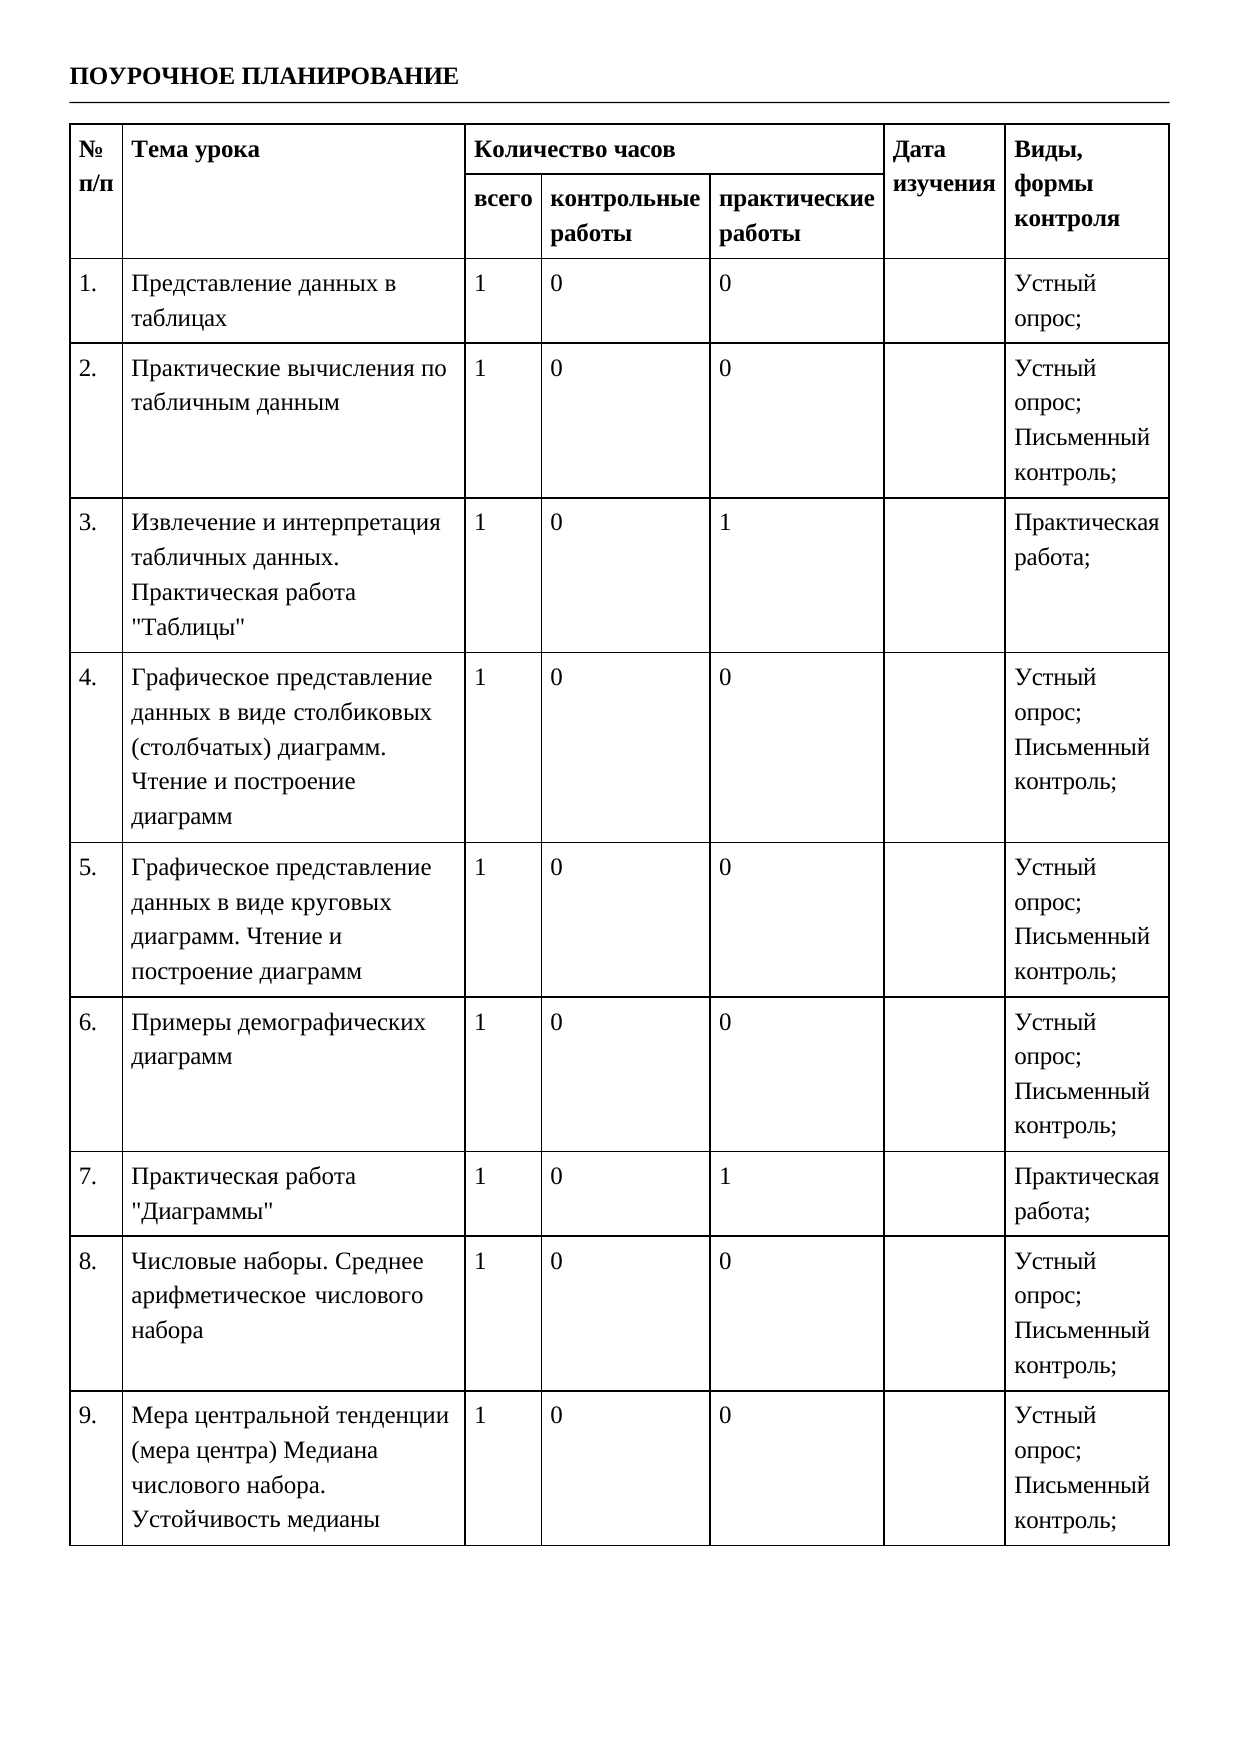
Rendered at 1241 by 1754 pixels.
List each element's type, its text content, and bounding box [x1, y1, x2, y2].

table_cell [885, 1392, 1004, 1545]
table_cell Практическая работа; [1006, 1152, 1168, 1235]
table_cell 7. [71, 1152, 122, 1235]
table_cell Числовые наборы. Среднее арифметическое числового набора [123, 1237, 464, 1390]
table_cell Устный опрос; Письменный контроль; [1006, 1392, 1168, 1545]
table_cell 0 [711, 843, 883, 996]
table_cell 1 [466, 344, 541, 497]
table_cell Устный опрос; Письменный контроль; [1006, 998, 1168, 1151]
table_cell 1 [711, 1152, 883, 1235]
table_cell 1 [466, 499, 541, 652]
table_cell Мера центральной тенденции (мера центра) Медиана числового набора. Устойчивость медианы [123, 1392, 464, 1545]
table_cell 0 [542, 1237, 709, 1390]
table_cell 1 [711, 499, 883, 652]
table_cell 1 [466, 1152, 541, 1235]
table_cell [885, 1152, 1004, 1235]
table_cell [885, 259, 1004, 342]
table_header Дата изучения [885, 125, 1004, 258]
table_cell Устный опрос; Письменный контроль; [1006, 1237, 1168, 1390]
table_cell 1 [466, 843, 541, 996]
table_cell 0 [711, 998, 883, 1151]
table_header Тема урока [123, 125, 464, 258]
table_cell всего [466, 175, 541, 258]
table_cell Графическое представление данных в виде столбиковых (столбчатых) диаграмм. Чтение и построение диаграмм [123, 653, 464, 841]
table_cell 1 [466, 653, 541, 841]
table_cell [885, 1237, 1004, 1390]
table_cell 0 [711, 344, 883, 497]
table_cell 6. [71, 998, 122, 1151]
table_cell 2. [71, 344, 122, 497]
table_cell 0 [542, 259, 709, 342]
table_cell 1 [466, 998, 541, 1151]
table_cell 1 [466, 1392, 541, 1545]
table_cell Устный опрос; Письменный контроль; [1006, 344, 1168, 497]
table_cell [885, 344, 1004, 497]
table_cell Примеры демографических диаграмм [123, 998, 464, 1151]
table_cell Практическая работа; [1006, 499, 1168, 652]
table_cell 0 [711, 1392, 883, 1545]
table_cell 0 [711, 259, 883, 342]
table_cell [885, 998, 1004, 1151]
table_cell 0 [711, 653, 883, 841]
table_cell 1 [466, 259, 541, 342]
table_cell 9. [71, 1392, 122, 1545]
table_cell 0 [542, 653, 709, 841]
table_cell 8. [71, 1237, 122, 1390]
table_cell 0 [542, 998, 709, 1151]
table_header № п/п [71, 125, 122, 258]
table_cell [885, 653, 1004, 841]
table_cell 5. [71, 843, 122, 996]
table_cell Практическая работа "Диаграммы" [123, 1152, 464, 1235]
table_cell [885, 499, 1004, 652]
table_cell 0 [711, 1237, 883, 1390]
table_cell 0 [542, 1392, 709, 1545]
table_header Виды, формы контроля [1006, 125, 1168, 258]
table_cell Извлечение и интерпретация табличных данных. Практическая работа "Таблицы" [123, 499, 464, 652]
table_cell [885, 843, 1004, 996]
table_header Количество часов [466, 125, 883, 173]
table_cell практические работы [711, 175, 883, 258]
table_cell 0 [542, 1152, 709, 1235]
table_cell Устный опрос; Письменный контроль; [1006, 653, 1168, 841]
table_cell 0 [542, 344, 709, 497]
table_cell Устный опрос; [1006, 259, 1168, 342]
table_cell 1. [71, 259, 122, 342]
table_cell 0 [542, 843, 709, 996]
table_cell 0 [542, 499, 709, 652]
table_cell контрольные работы [542, 175, 709, 258]
table_cell Устный опрос; Письменный контроль; [1006, 843, 1168, 996]
table_cell 4. [71, 653, 122, 841]
table_cell Практические вычисления по табличным данным [123, 344, 464, 497]
text ПОУРОЧНОЕ ПЛАНИРОВАНИЕ [69, 61, 1182, 90]
table_cell 3. [71, 499, 122, 652]
table_cell Представление данных в таблицах [123, 259, 464, 342]
table_cell Графическое представление данных в виде круговых диаграмм. Чтение и построение диаграмм [123, 843, 464, 996]
table_cell 1 [466, 1237, 541, 1390]
